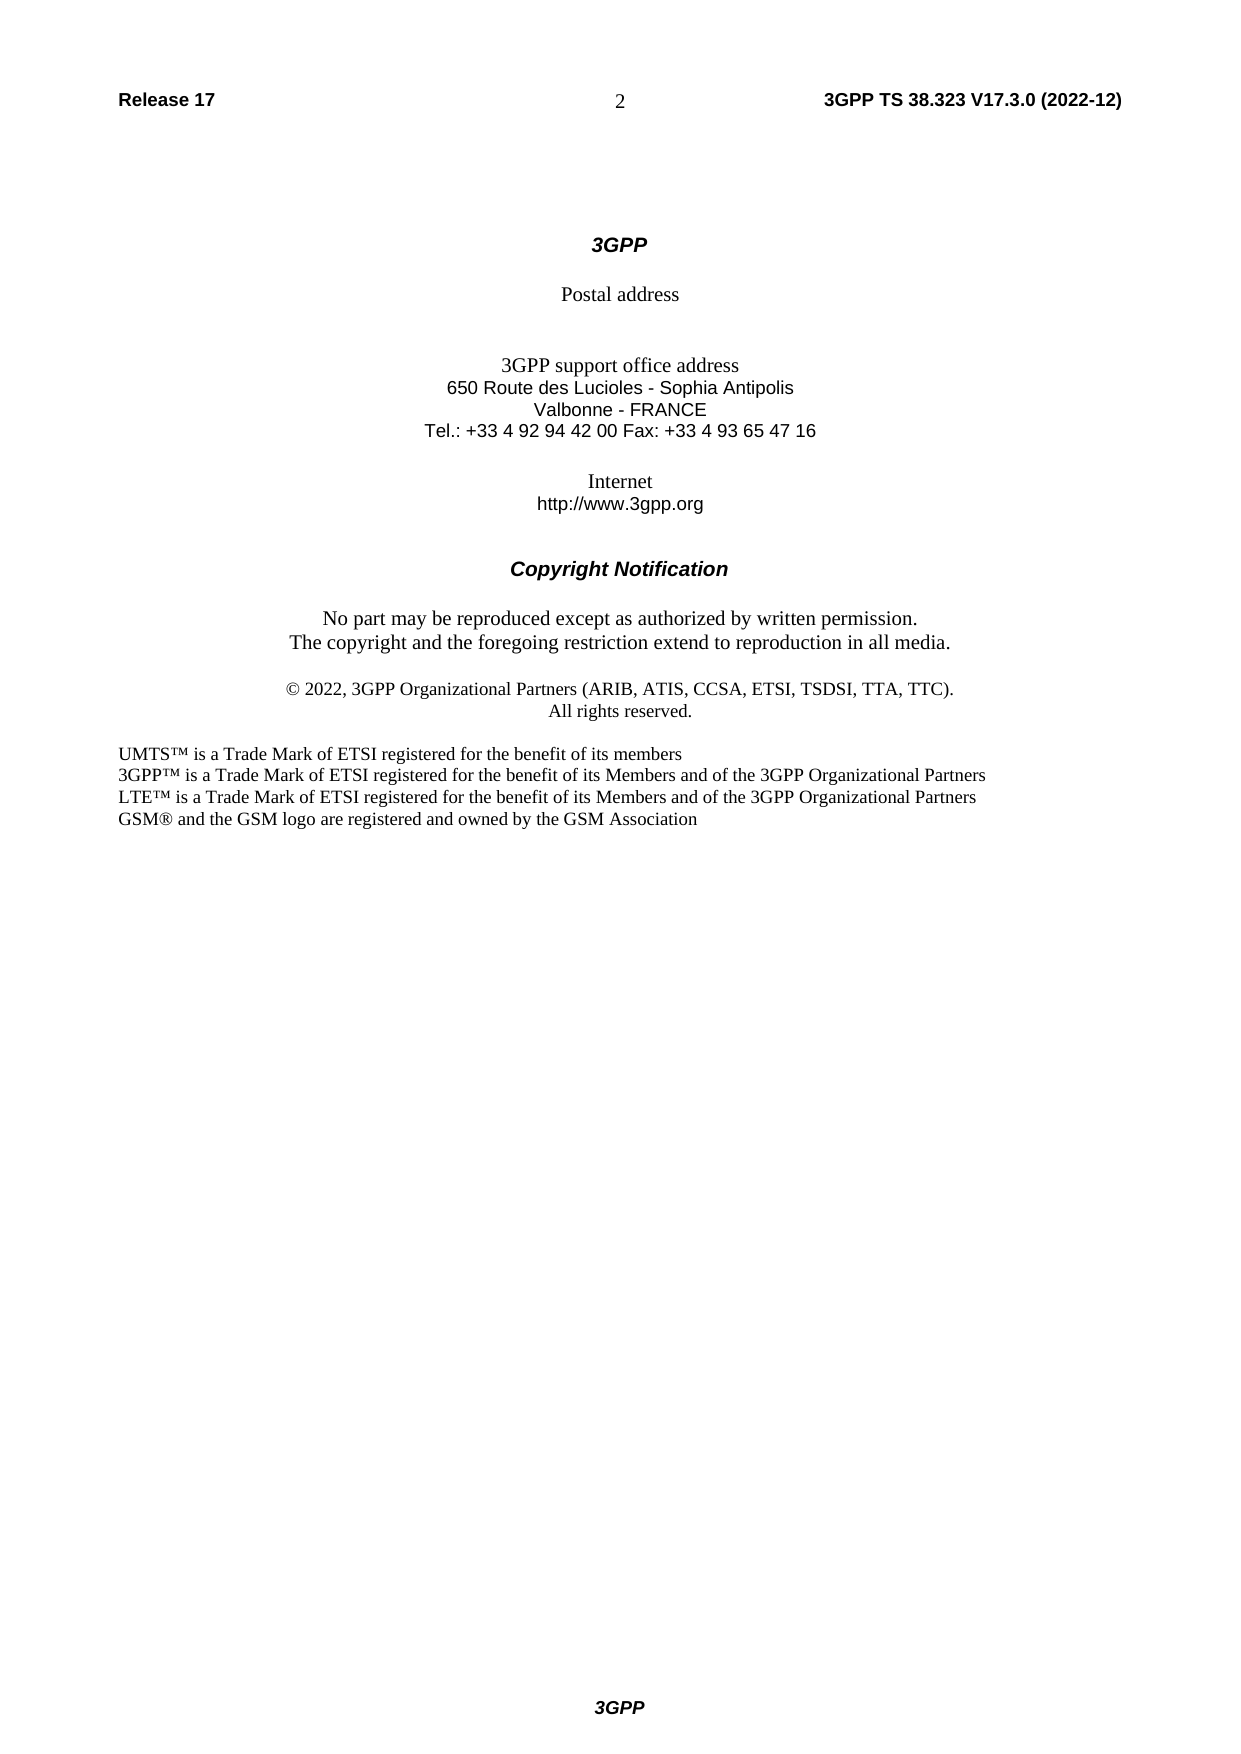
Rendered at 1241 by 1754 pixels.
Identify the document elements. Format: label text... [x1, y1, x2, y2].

text Valbonne - FRANCE [413, 398, 827, 420]
text 3GPP support office address [413, 353, 827, 377]
text GSM® and the GSM logo are registered and owned by the GSM Association [118, 807, 1122, 829]
text Postal address [413, 282, 827, 306]
text 3GPP™ is a Trade Mark of ETSI registered for the benefit of its Members and of the 3GPP Organizational Partners LTE™ is a Trade Mark of ETSI registered for the benefit of its Members and of the 3GPP Organizational Partners [118, 764, 1122, 807]
text All rights reserved. [118, 700, 1122, 721]
text UMTS™ is a Trade Mark of ETSI registered for the benefit of its members [118, 743, 1122, 764]
text No part may be reproduced except as authorized by written permission. The copyright and the foregoing restriction extend to reproduction in all media. [118, 606, 1122, 654]
text 650 Route des Lucioles - Sophia Antipolis [413, 377, 827, 398]
text Internet [413, 468, 827, 493]
text © 2022, 3GPP Organizational Partners (ARIB, ATIS, CCSA, ETSI, TSDSI, TTA, TTC). [118, 678, 1122, 700]
text Tel.: +33 4 92 94 42 00 Fax: +33 4 93 65 47 16 [413, 420, 827, 441]
text 3GPP [413, 233, 827, 257]
text Copyright Notification [118, 557, 1122, 581]
text http://www.3gpp.org [413, 493, 827, 514]
